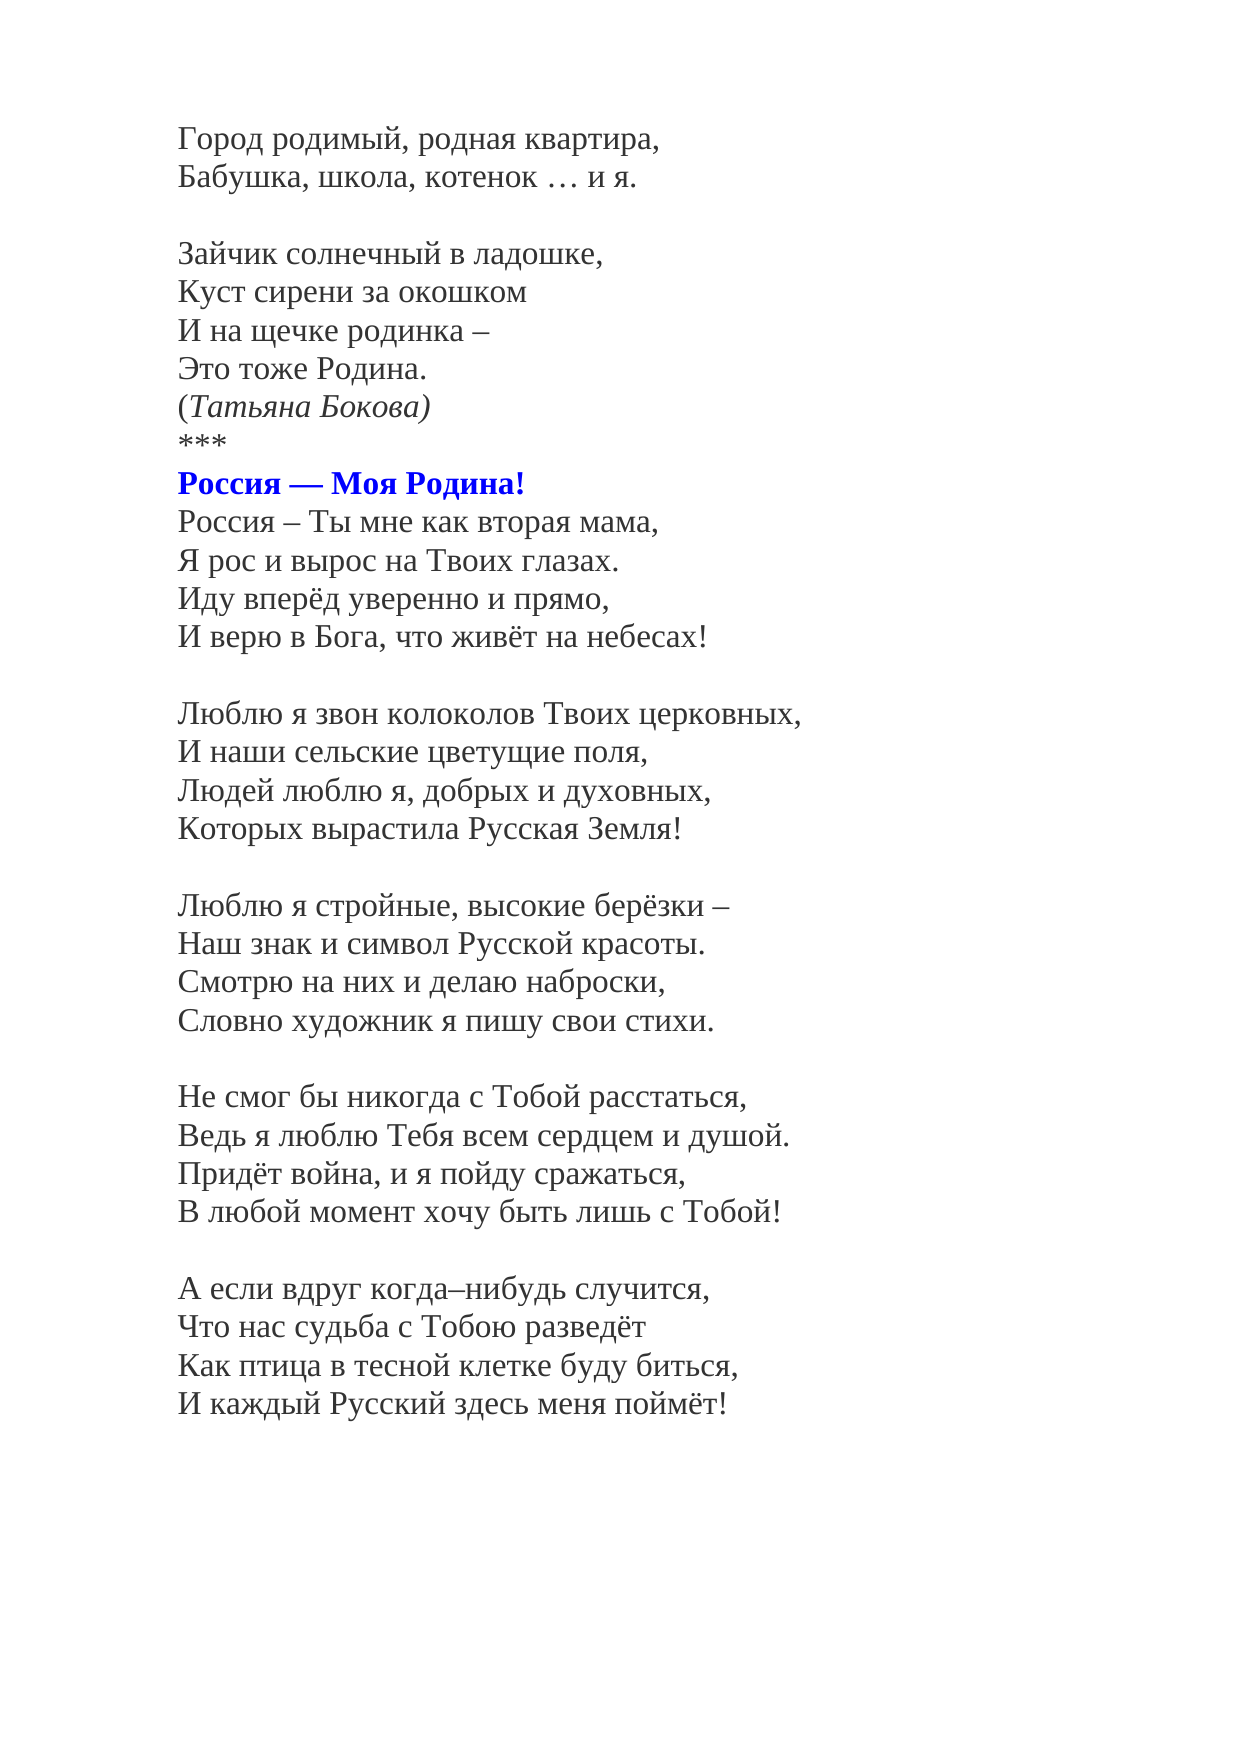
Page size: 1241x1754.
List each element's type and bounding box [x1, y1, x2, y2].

text [177, 118, 1152, 1421]
